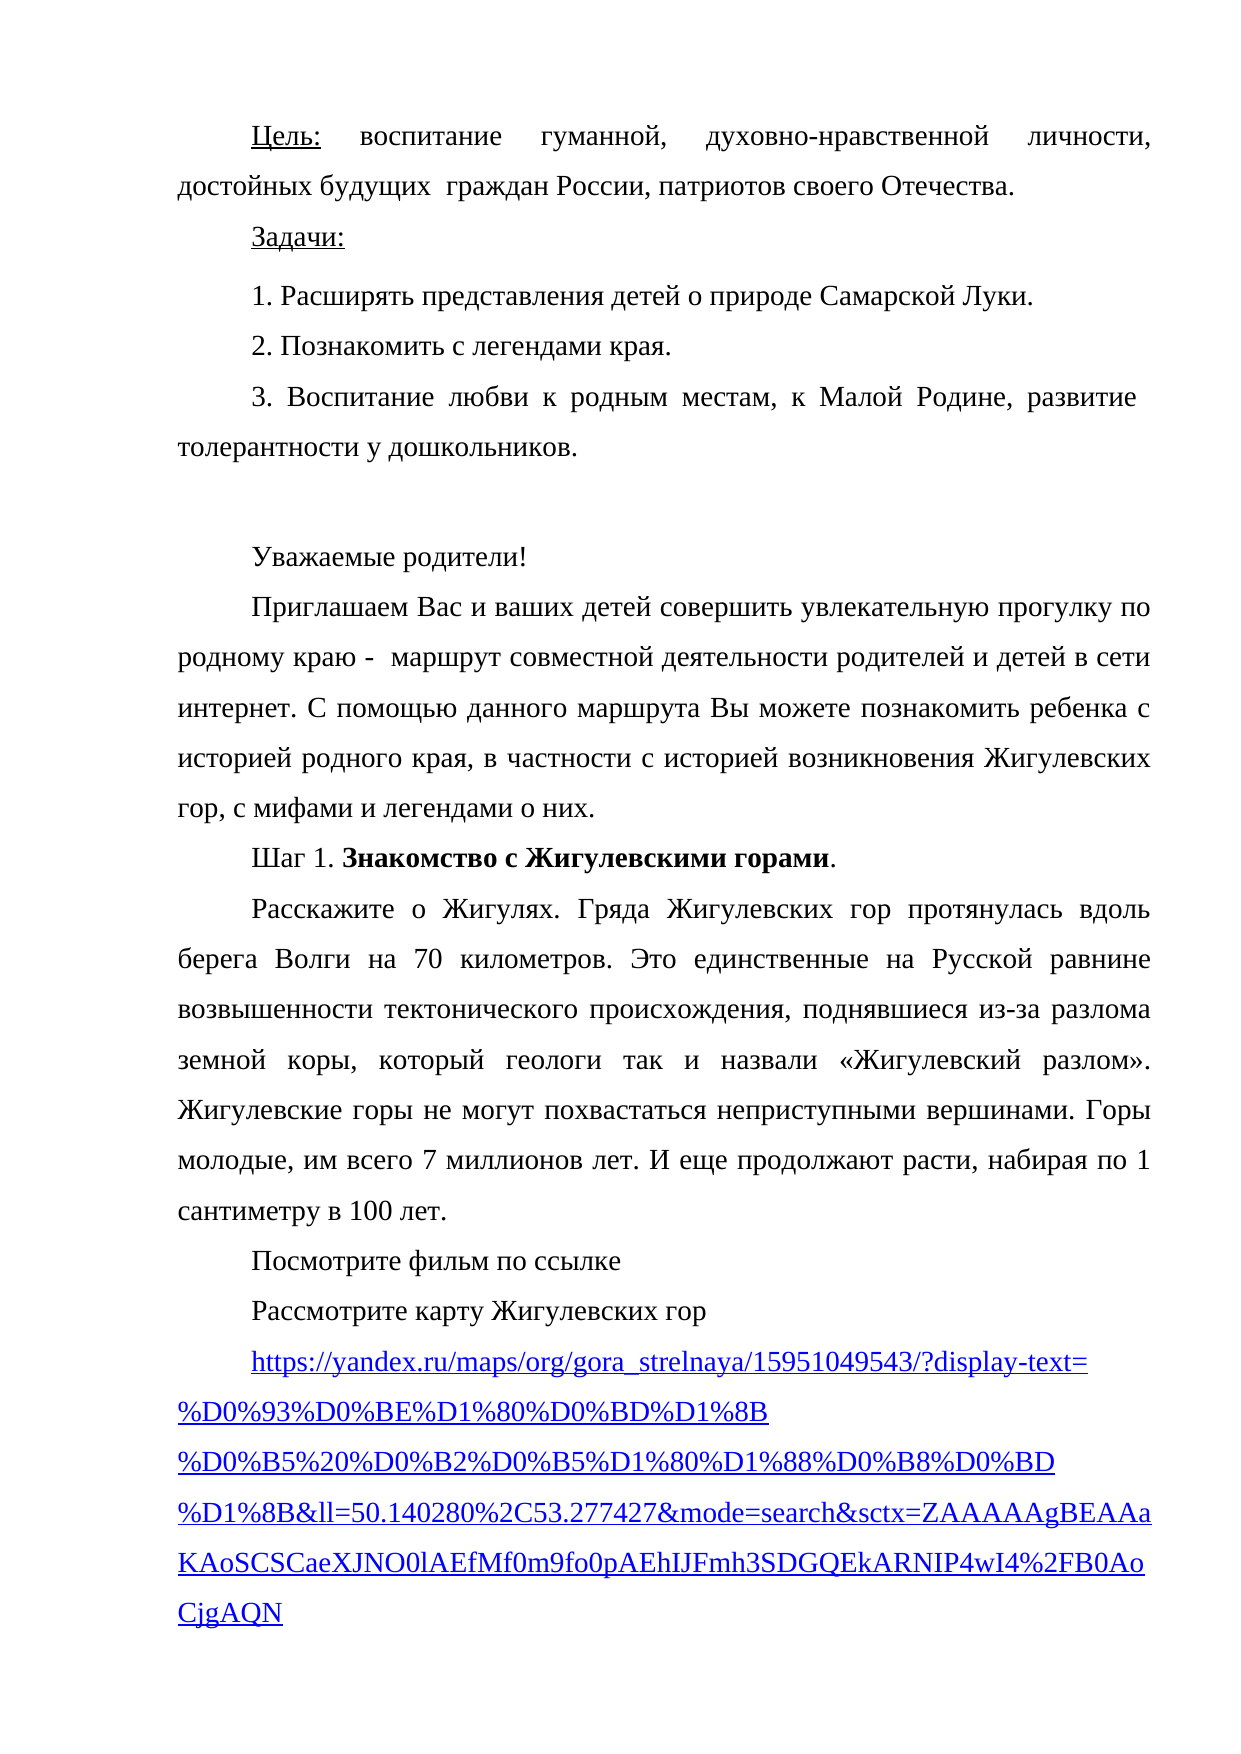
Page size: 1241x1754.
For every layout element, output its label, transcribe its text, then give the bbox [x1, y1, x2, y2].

text Посмотрите фильм по ссылке [177, 1243, 1152, 1277]
text 1. Расширять представления детей о природе Самарской Луки. [177, 278, 1152, 312]
text Рассмотрите карту Жигулевских гор [177, 1293, 1152, 1327]
text Уважаемые родители! [177, 539, 1152, 572]
text Шаг 1. Знакомство с Жигулевскими горами. [177, 841, 1152, 874]
text Расскажите о Жигулях. Гряда Жигулевских гор протянулась вдоль берега Волги на 70 километров. Это единственные на Русской равнине возвышенности тектонического происхождения, поднявшиеся из-за разлома земной коры, который геологи так и назвали «Жигулевский разлом». Жигулевские горы не могут похвастаться неприступными вершинами. Горы молодые, им всего 7 миллионов лет. И еще продолжают расти, набирая по 1 сантиметру в 100 лет. [177, 891, 1152, 1226]
text 2. Познакомить с легендами края. [177, 328, 1152, 362]
text 3. Воспитание любви к родным местам, к Малой Родине, развитие толерантности у дошкольников. [177, 379, 1152, 463]
text Приглашаем Вас и ваших детей совершить увлекательную прогулку по родному краю - маршрут совместной деятельности родителей и детей в сети интернет. С помощью данного маршрута Вы можете познакомить ребенка с историей родного края, в частности с историей возникновения Жигулевских гор, с мифами и легендами о них. [177, 589, 1152, 824]
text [177, 1525, 1152, 1629]
text Задачи: [177, 219, 1152, 252]
text Цель: воспитание гуманной, духовно-нравственной личности, достойных будущих граждан России, патриотов своего Отечества. [177, 118, 1152, 202]
